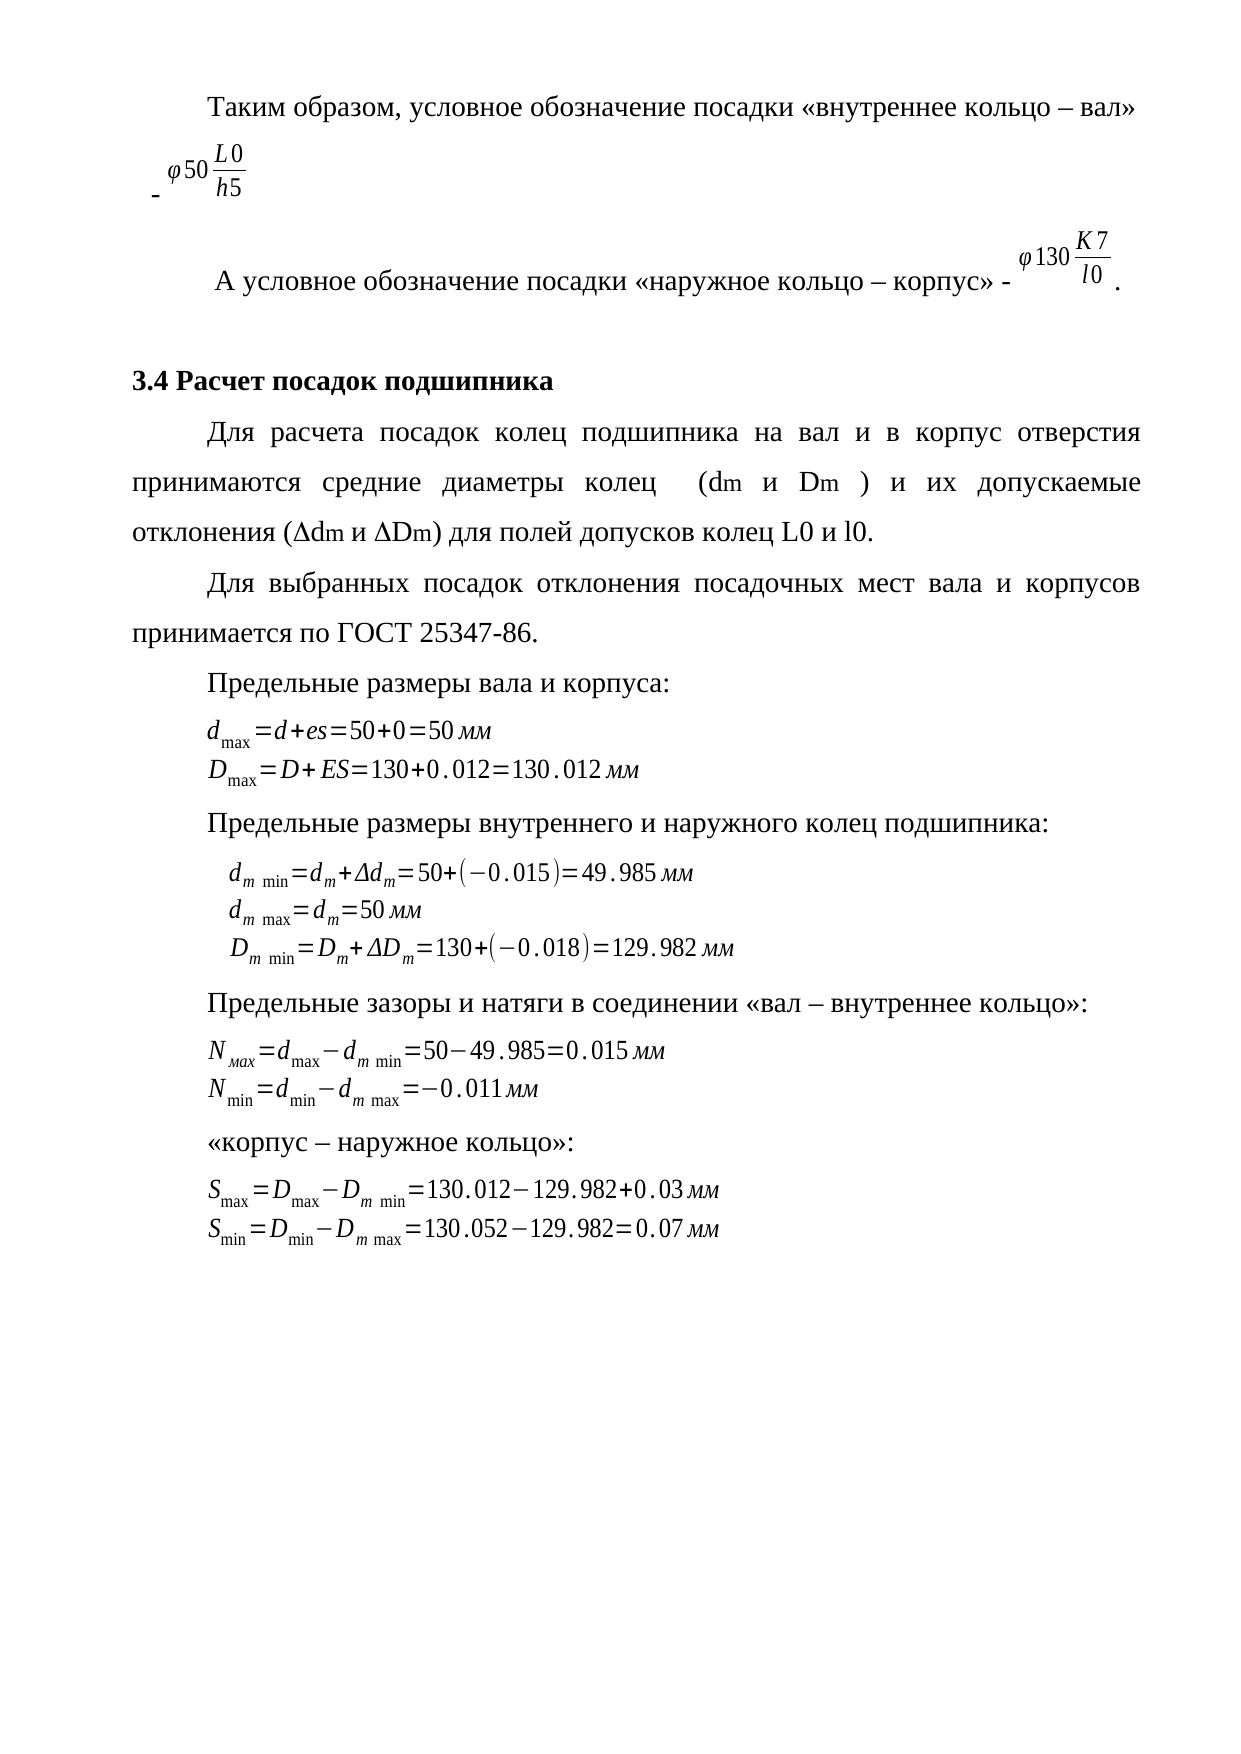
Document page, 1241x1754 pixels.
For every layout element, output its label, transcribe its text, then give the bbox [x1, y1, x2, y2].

text «корпус – наружное кольцо»: [132, 1124, 1142, 1158]
text Предельные зазоры и натяги в соединении «вал – внутреннее кольцо»: [132, 985, 1142, 1018]
text Для выбранных посадок отклонения посадочных мест вала и корпусов принимается по ГОСТ 25347-86. [132, 565, 1142, 649]
text Предельные размеры вала и корпуса: [132, 665, 1142, 699]
text А условное обозначение посадки «наружное кольцо – корпус» - . [132, 226, 1142, 296]
text Для расчета посадок колец подшипника на вал и в корпус отверстия принимаются средние диаметры колец (dm и Dm ) и их допускаемые отклонения (dm и Dm) для полей допусков колец L0 и l0. [132, 414, 1142, 548]
text 3.4 Расчет посадок подшипника [132, 363, 1142, 397]
text Таким образом, условное обозначение посадки «внутреннее кольцо – вал» - [151, 89, 1142, 209]
text Предельные размеры внутреннего и наружного колец подшипника: [132, 805, 1142, 839]
